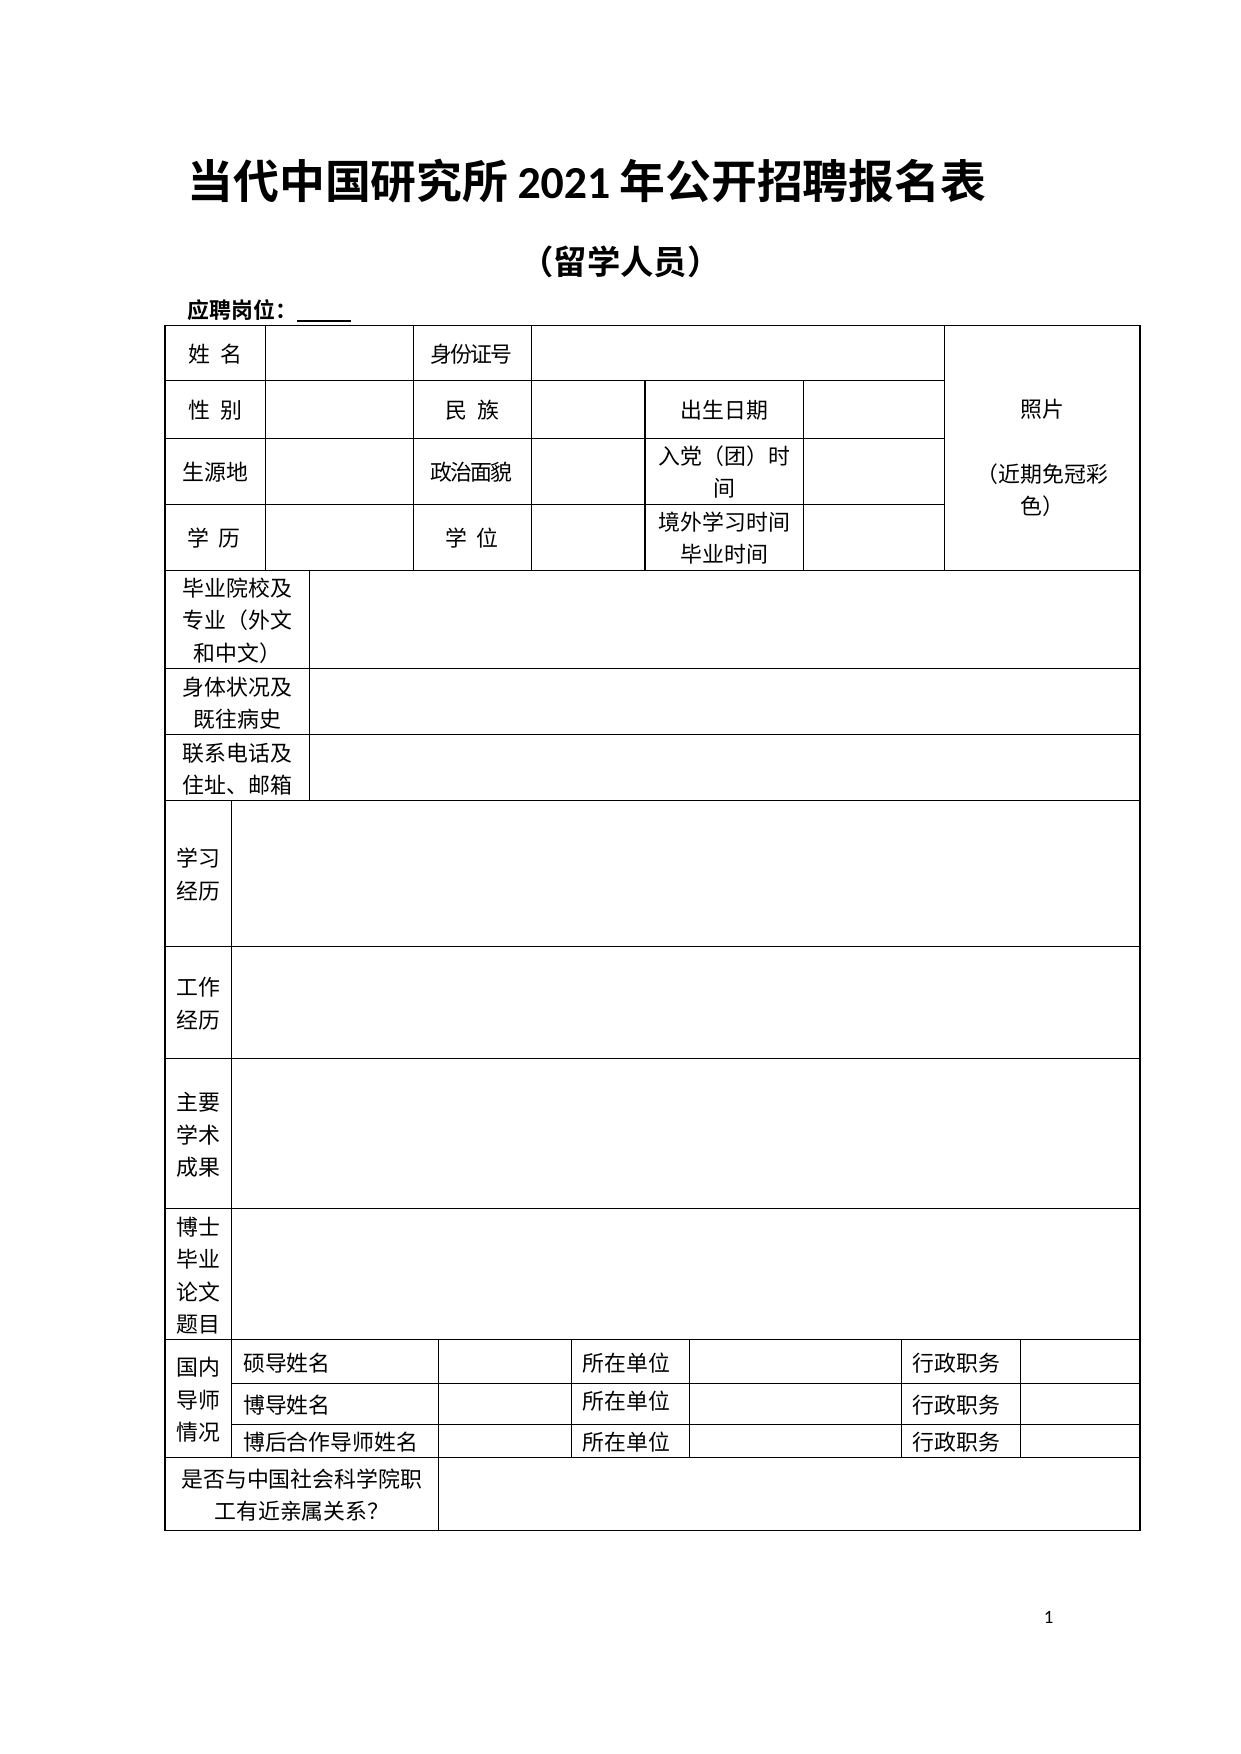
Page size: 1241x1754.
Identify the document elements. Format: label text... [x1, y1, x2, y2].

table_cell [266, 381, 413, 437]
table_cell 入党（团）时间 [646, 439, 803, 503]
table_cell 主要学术成果 [166, 1059, 231, 1208]
table_cell [690, 1340, 901, 1383]
table_header 身份证号 [414, 326, 531, 380]
table_cell [232, 801, 1139, 946]
table_cell [532, 505, 644, 569]
table_cell 学 历 [166, 505, 265, 569]
table_cell [690, 1425, 901, 1457]
table_cell [1021, 1384, 1139, 1423]
table_cell 行政职务 [902, 1425, 1020, 1457]
text 应聘岗位： [187, 293, 1053, 325]
table_cell 学习 经历 [166, 801, 231, 946]
table_cell 境外学习时间 毕业时间 [646, 505, 803, 569]
table_cell 博导姓名 [232, 1384, 438, 1423]
table_cell 行政职务 [902, 1340, 1020, 1383]
table_cell [532, 439, 644, 503]
table_cell 学 位 [414, 505, 531, 569]
table_cell 民 族 [414, 381, 531, 437]
table_cell 联系电话及住址、邮箱 [166, 735, 309, 800]
table_cell 政治面貌 [414, 439, 531, 503]
table_header [266, 326, 413, 380]
table_cell [532, 381, 644, 437]
table_cell 所在单位 [572, 1340, 689, 1383]
table_cell [232, 947, 1139, 1058]
table_cell [266, 505, 413, 569]
table_cell 所在单位 [572, 1384, 689, 1423]
table_header 照片 （近期免冠彩色） [945, 326, 1139, 569]
table_cell [690, 1384, 901, 1423]
table_cell [1021, 1340, 1139, 1383]
table_cell 毕业院校及专业（外文和中文） [166, 571, 309, 668]
table_cell 生源地 [166, 439, 265, 503]
table_cell 硕导姓名 [232, 1340, 438, 1383]
table_cell 行政职务 [902, 1384, 1020, 1423]
table_cell [804, 381, 944, 437]
text 当代中国研究所2021年公开招聘报名表 [187, 130, 1053, 228]
table_cell 工作 经历 [166, 947, 231, 1058]
table_cell [310, 669, 1139, 734]
table_cell 是否与中国社会科学院职工有近亲属关系？ [166, 1458, 438, 1529]
table_cell [232, 1059, 1139, 1208]
table_cell [439, 1425, 571, 1457]
table_cell [310, 571, 1139, 668]
table_cell [1021, 1425, 1139, 1457]
table_cell 所在单位 [572, 1425, 689, 1457]
table_header 姓 名 [166, 326, 265, 380]
table_cell [439, 1384, 571, 1423]
table_cell [804, 505, 944, 569]
table_cell 身体状况及既往病史 [166, 669, 309, 734]
table_cell [310, 735, 1139, 800]
table_cell [439, 1340, 571, 1383]
table_cell [266, 439, 413, 503]
table_cell [232, 1209, 1139, 1339]
table_cell [439, 1458, 1139, 1529]
table_cell 性 别 [166, 381, 265, 437]
table_header [532, 326, 944, 380]
text （留学人员） [187, 228, 1053, 293]
table_cell 博后合作导师姓名 [232, 1425, 438, 1457]
table_cell 博士毕业论文题目 [166, 1209, 231, 1339]
table_cell 出生日期 [646, 381, 803, 437]
table_cell [804, 439, 944, 503]
table_cell 国内导师情况 [166, 1340, 231, 1457]
